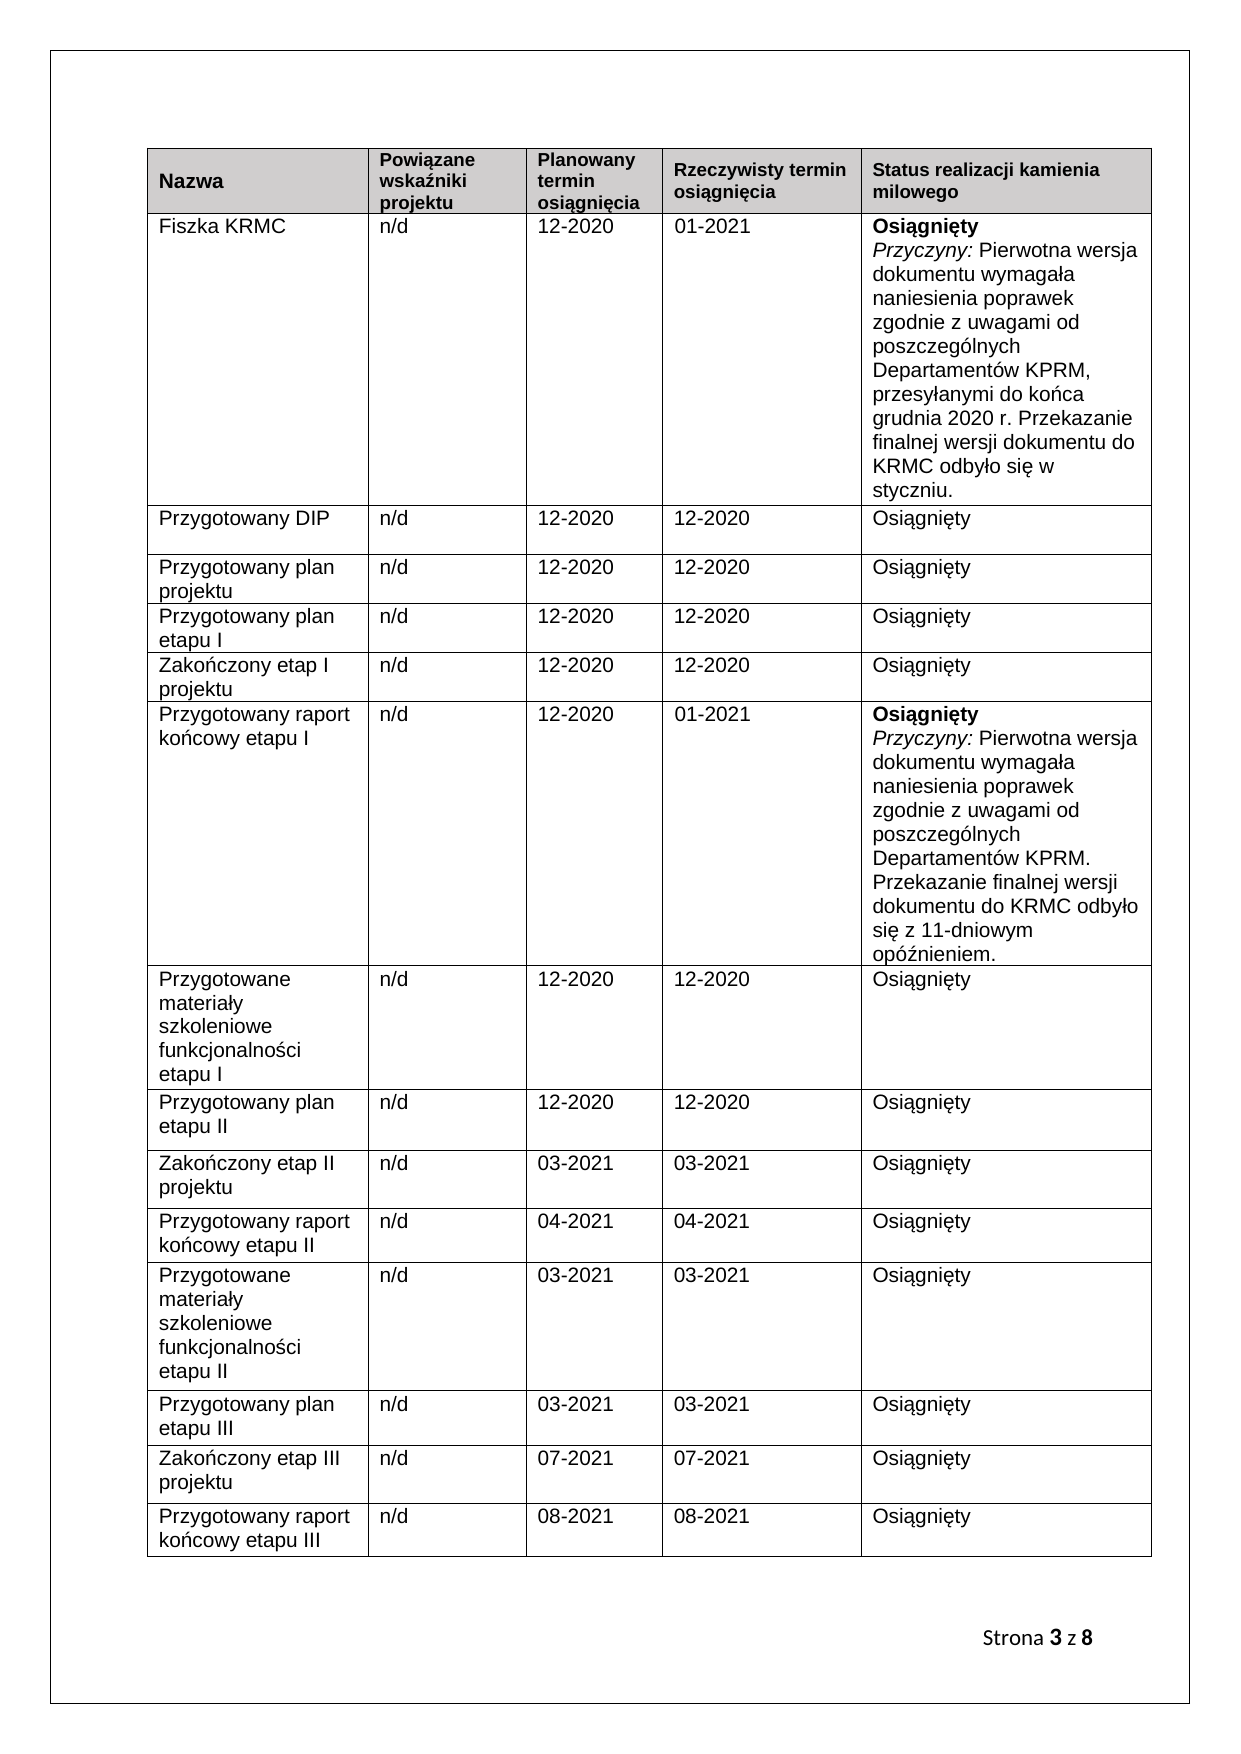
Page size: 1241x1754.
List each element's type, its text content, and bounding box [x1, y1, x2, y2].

table_cell n/d [369, 555, 526, 603]
table_cell Osiągnięty [862, 1151, 1151, 1207]
table_cell Przygotowany plan etapu III [148, 1391, 368, 1445]
table_cell n/d [369, 966, 526, 1089]
table_cell 01-2021 [663, 702, 861, 965]
table_cell Przygotowany plan etapu I [148, 604, 368, 652]
table_cell 12-2020 [663, 555, 861, 603]
table_cell Przygotowany DIP [148, 506, 368, 554]
table_cell 12-2020 [527, 604, 662, 652]
table_cell n/d [369, 506, 526, 554]
table_cell 03-2021 [663, 1151, 861, 1207]
table_cell 12-2020 [663, 966, 861, 1089]
table_cell 12-2020 [663, 506, 861, 554]
table_cell 12-2020 [527, 506, 662, 554]
table_cell Zakończony etap II projektu [148, 1151, 368, 1207]
table_header Planowany termin osiągnięcia [527, 149, 662, 213]
table_cell Osiągnięty Przyczyny: Pierwotna wersja dokumentu wymagała naniesienia poprawek zgodnie z uwagami od poszczególnych Departamentów KPRM, przesyłanymi do końca grudnia 2020 r. Przekazanie finalnej wersji dokumentu do KRMC odbyło się w styczniu. [862, 214, 1151, 505]
table_cell Osiągnięty [862, 555, 1151, 603]
table_cell 12-2020 [527, 1090, 662, 1150]
table_cell n/d [369, 1263, 526, 1390]
table_cell Przygotowany raport końcowy etapu I [148, 702, 368, 965]
table_cell n/d [369, 1391, 526, 1445]
table_header Powiązane wskaźniki projektu [369, 149, 526, 213]
table_cell 01-2021 [663, 214, 861, 505]
table_cell n/d [369, 702, 526, 965]
table_cell Osiągnięty [862, 966, 1151, 1089]
table_cell Przygotowane materiały szkoleniowe funkcjonalności etapu II [148, 1263, 368, 1390]
table_cell n/d [369, 604, 526, 652]
table_header Nazwa [148, 149, 368, 213]
table_cell n/d [369, 1209, 526, 1262]
table_cell Przygotowany plan projektu [148, 555, 368, 603]
table_cell Osiągnięty [862, 1504, 1151, 1556]
table_cell 12-2020 [527, 702, 662, 965]
table_cell Osiągnięty [862, 506, 1151, 554]
table_cell Osiągnięty Przyczyny: Pierwotna wersja dokumentu wymagała naniesienia poprawek zgodnie z uwagami od poszczególnych Departamentów KPRM. Przekazanie finalnej wersji dokumentu do KRMC odbyło się z 11-dniowym opóźnieniem. [862, 702, 1151, 965]
table_cell 03-2021 [527, 1263, 662, 1390]
table_cell Osiągnięty [862, 653, 1151, 701]
table_cell n/d [369, 1446, 526, 1503]
table_cell Osiągnięty [862, 1209, 1151, 1262]
table_cell 12-2020 [527, 555, 662, 603]
table_header Rzeczywisty termin osiągnięcia [663, 149, 861, 213]
table_cell Zakończony etap I projektu [148, 653, 368, 701]
table_cell n/d [369, 214, 526, 505]
table_cell 03-2021 [663, 1263, 861, 1390]
table_cell Osiągnięty [862, 604, 1151, 652]
table_cell 03-2021 [527, 1151, 662, 1207]
table_header Status realizacji kamienia milowego [862, 149, 1151, 213]
table_cell n/d [369, 1090, 526, 1150]
table_cell 04-2021 [527, 1209, 662, 1262]
table_cell Przygotowany raport końcowy etapu III [148, 1504, 368, 1556]
table_cell n/d [369, 1151, 526, 1207]
table_cell 07-2021 [663, 1446, 861, 1503]
table_cell 12-2020 [663, 1090, 861, 1150]
table_cell 03-2021 [527, 1391, 662, 1445]
table_cell Osiągnięty [862, 1090, 1151, 1150]
table_cell 08-2021 [527, 1504, 662, 1556]
table_cell n/d [369, 1504, 526, 1556]
table_cell 04-2021 [663, 1209, 861, 1262]
table_cell Osiągnięty [862, 1446, 1151, 1503]
table_cell Zakończony etap III projektu [148, 1446, 368, 1503]
table_cell Przygotowany raport końcowy etapu II [148, 1209, 368, 1262]
table_cell 07-2021 [527, 1446, 662, 1503]
table_cell Osiągnięty [862, 1391, 1151, 1445]
table_cell 12-2020 [527, 966, 662, 1089]
table_cell Przygotowany plan etapu II [148, 1090, 368, 1150]
table_cell 12-2020 [527, 214, 662, 505]
table_cell 03-2021 [663, 1391, 861, 1445]
table_cell 12-2020 [663, 653, 861, 701]
table_cell Fiszka KRMC [148, 214, 368, 505]
table_cell 12-2020 [663, 604, 861, 652]
table_cell 08-2021 [663, 1504, 861, 1556]
table_cell Przygotowane materiały szkoleniowe funkcjonalności etapu I [148, 966, 368, 1089]
table_cell n/d [369, 653, 526, 701]
table_cell 12-2020 [527, 653, 662, 701]
table_cell Osiągnięty [862, 1263, 1151, 1390]
